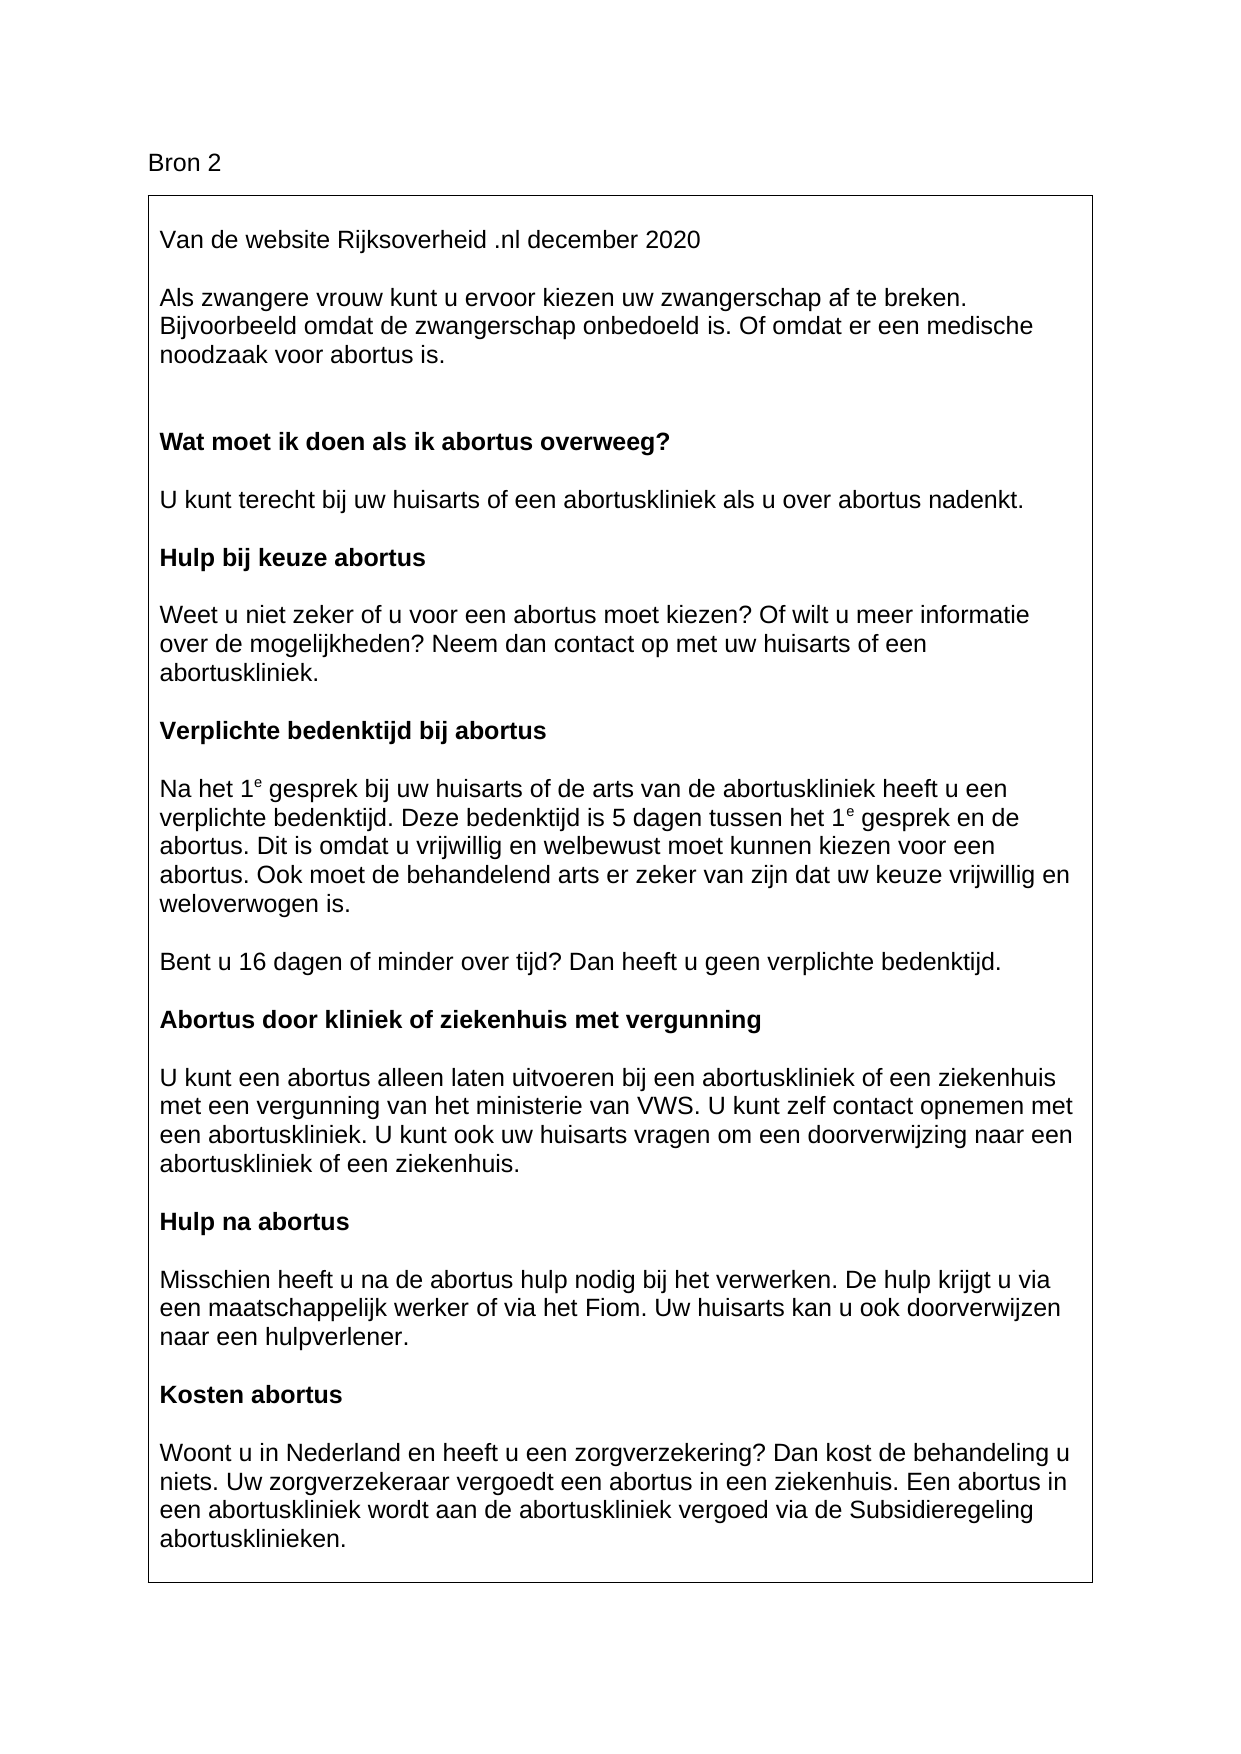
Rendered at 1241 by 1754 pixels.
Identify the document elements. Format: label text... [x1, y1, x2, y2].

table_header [149, 196, 1092, 1582]
text Bron 2 [148, 148, 1093, 176]
